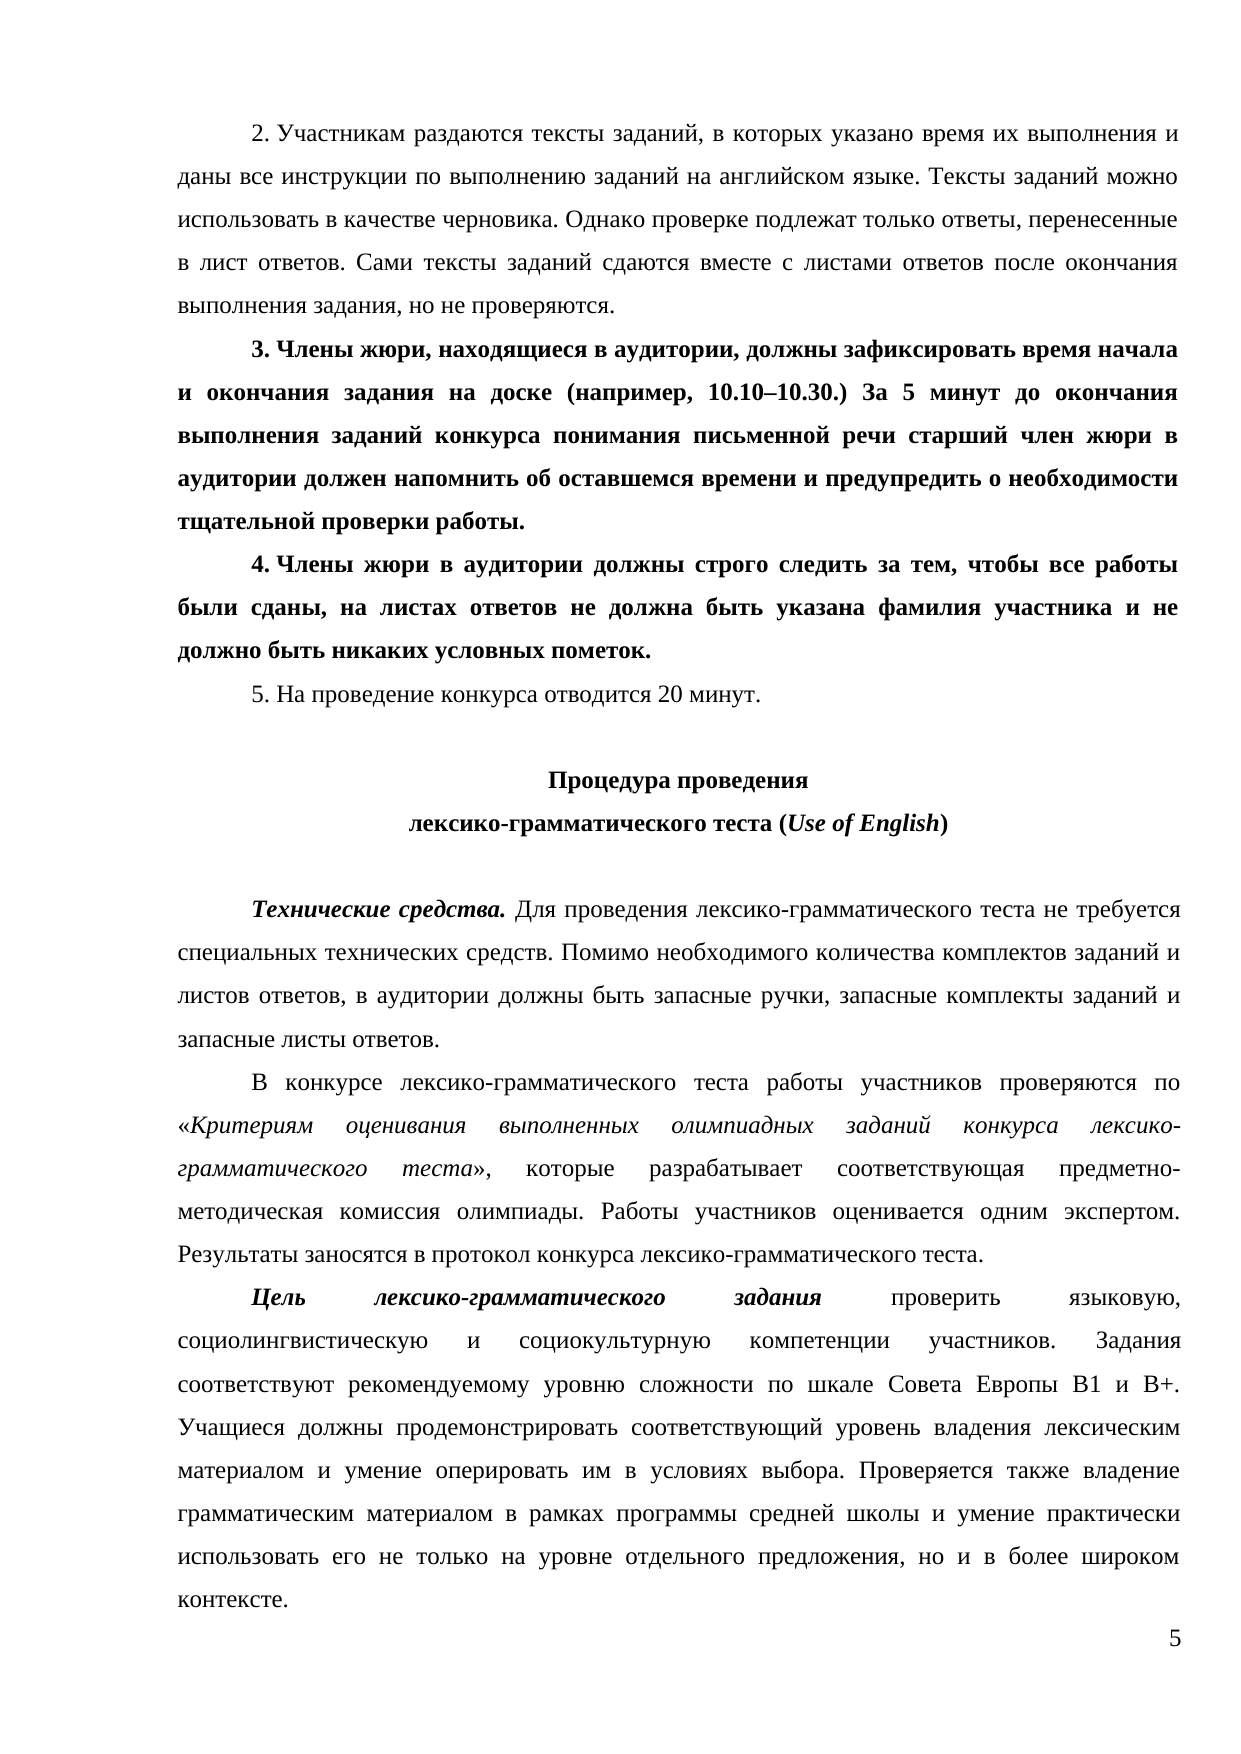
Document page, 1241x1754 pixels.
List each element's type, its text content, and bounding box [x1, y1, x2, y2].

text лексико-грамматического теста (Use of English) [177, 808, 1179, 837]
text Технические средства. Для проведения лексико-грамматического теста не требуется специальных технических средств. Помимо необходимого количества комплектов заданий и листов ответов, в аудитории должны быть запасные ручки, запасные комплекты заданий и запасные листы ответов. [177, 894, 1181, 1052]
text 2. Участникам раздаются тексты заданий, в которых указано время их выполнения и даны все инструкции по выполнению заданий на английском языке. Тексты заданий можно использовать в качестве черновика. Однако проверке подлежат только ответы, перенесенные в лист ответов. Сами тексты заданий сдаются вместе с листами ответов после окончания выполнения задания, но не проверяются. [177, 118, 1179, 319]
text 5. На проведение конкурса отводится 20 минут. [177, 679, 1181, 707]
text 4. Члены жюри в аудитории должны строго следить за тем, чтобы все работы были сданы, на листах ответов не должна быть указана фамилия участника и не должно быть никаких условных пометок. [177, 549, 1179, 664]
text Цель лексико-грамматического задания проверить языковую, социолингвистическую и социокультурную компетенции участников. Задания соответствуют рекомендуемому уровню сложности по шкале Совета Европы В1 и В+. Учащиеся должны продемонстрировать соответствующий уровень владения лексическим материалом и умение оперировать им в условиях выбора. Проверяется также владение грамматическим материалом в рамках программы средней школы и умение практически использовать его не только на уровне отдельного предложения, но и в более широком контексте. [177, 1282, 1181, 1613]
text 3. Члены жюри, находящиеся в аудитории, должны зафиксировать время начала и окончания задания на доске (например, 10.10–10.30.) За 5 минут до окончания выполнения заданий конкурса понимания письменной речи старший член жюри в аудитории должен напомнить об оставшемся времени и предупредить о необходимости тщательной проверки работы. [177, 334, 1179, 535]
text В конкурсе лексико-грамматического теста работы участников проверяются по «Критериям оценивания выполненных олимпиадных заданий конкурса лексико-грамматического теста», которые разрабатывает соответствующая предметно-методическая комиссия олимпиады. Работы участников оценивается одним экспертом. Результаты заносятся в протокол конкурса лексико-грамматического теста. [177, 1067, 1181, 1268]
text Процедура проведения [177, 765, 1179, 794]
